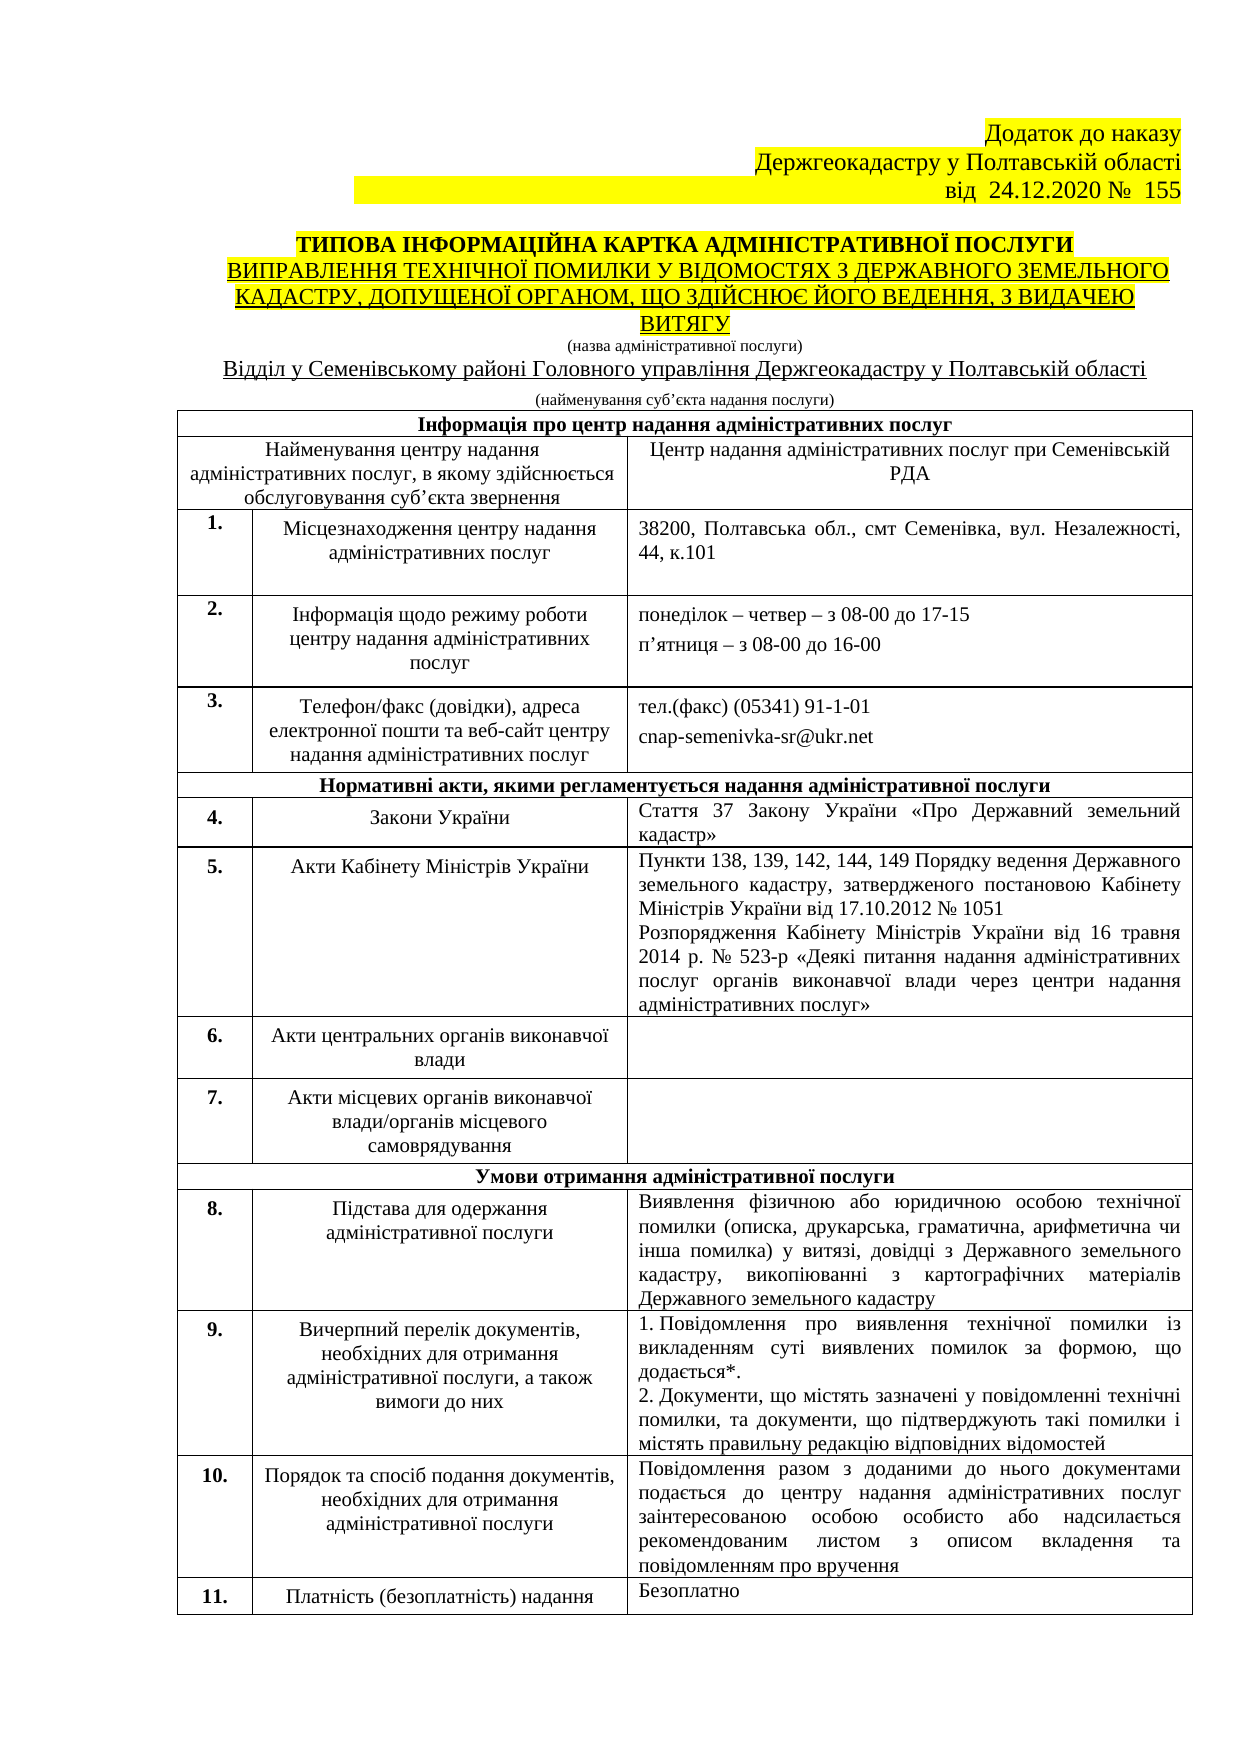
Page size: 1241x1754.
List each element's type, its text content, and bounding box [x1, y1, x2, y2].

table_header Додаток до наказу Держгеокадастру у Полтавській області від 24.12.2020 № 155 ТИПОВА ІНФОРМАЦІЙНА КАРТКА АДМІНІСТРАТИВНОЇ ПОСЛУГИ [177, 118, 1192, 257]
table_cell 1. Повідомлення про виявлення технічної помилки із викладенням суті виявлених помилок за формою, що додається*. 2. Документи, що містять зазначені у повідомленні технічні помилки, та документи, що підтверджують такі помилки і містять правильну редакцію відповідних відомостей [628, 1311, 1192, 1455]
table_cell понеділок – четвер – з 08-00 до 17-15 п’ятниця – з 08-00 до 16-00 [628, 596, 1192, 686]
table_cell Пункти 138, 139, 142, 144, 149 Порядку ведення Державного земельного кадастру, затвердженого постановою Кабінету Міністрів України від 17.10.2012 № 1051 Розпорядження Кабінету Міністрів України від 16 травня 2014 р. № 523-р «Деякі питання надання адміністративних послуг органів виконавчої влади через центри надання адміністративних послуг» [628, 848, 1192, 1016]
table_cell Інформація щодо режиму роботи центру надання адміністративних послуг [253, 596, 627, 686]
table_cell Інформація про центр надання адміністративних послуг [178, 411, 1192, 436]
table_cell 6. [178, 1017, 252, 1078]
table_cell [628, 1079, 1192, 1163]
table_cell 5. [178, 848, 252, 1016]
table_cell 1. [178, 510, 252, 594]
table_cell Умови отримання адміністративної послуги [178, 1164, 1192, 1188]
table_cell Порядок та спосіб подання документів, необхідних для отримання адміністративної послуги [253, 1456, 627, 1577]
table_cell 11. [178, 1578, 252, 1614]
table_cell Акти центральних органів виконавчої влади [253, 1017, 627, 1078]
table_cell Підстава для одержання адміністративної послуги [253, 1190, 627, 1310]
table_cell Акти місцевих органів виконавчої влади/органів місцевого самоврядування [253, 1079, 627, 1163]
table_cell 3. [178, 688, 252, 772]
table_cell [628, 1017, 1192, 1078]
table_cell Акти Кабінету Міністрів України [253, 848, 627, 1016]
table_cell 2. [178, 596, 252, 686]
table_cell ВИПРАВЛЕННЯ ТЕХНІЧНОЇ ПОМИЛКИ У ВІДОМОСТЯХ З ДЕРЖАВНОГО ЗЕМЕЛЬНОГО КАДАСТРУ, ДОПУЩЕНОЇ ОРГАНОМ, ЩО ЗДІЙСНЮЄ ЙОГО ВЕДЕННЯ, З ВИДАЧЕЮ ВИТЯГУ [177, 257, 1192, 336]
table_cell Закони України [253, 798, 627, 846]
table_cell Стаття 37 Закону України «Про Державний земельний кадастр» [628, 798, 1192, 846]
table_cell Найменування центру надання адміністративних послуг, в якому здійснюється обслуговування суб’єкта звернення [178, 437, 627, 509]
table_cell Повідомлення разом з доданими до нього документами подається до центру надання адміністративних послуг заінтересованою особою особисто або надсилається рекомендованим листом з описом вкладення та повідомленням про вручення [628, 1456, 1192, 1577]
table_cell Виявлення фізичною або юридичною особою технічної помилки (описка, друкарська, граматична, арифметична чи інша помилка) у витязі, довідці з Державного земельного кадастру, викопіюванні з картографічних матеріалів Державного земельного кадастру [628, 1190, 1192, 1310]
table_cell 9. [178, 1311, 252, 1455]
table_cell Центр надання адміністративних послуг при Семенівській РДА [628, 437, 1192, 509]
table_cell Вичерпний перелік документів, необхідних для отримання адміністративної послуги, а також вимоги до них [253, 1311, 627, 1455]
table_cell Нормативні акти, якими регламентується надання адміністративної послуги [178, 773, 1192, 797]
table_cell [253, 1578, 627, 1614]
table_cell Безоплатно [628, 1578, 1192, 1614]
table_cell 38200, Полтавська обл., смт Семенівка, вул. Незалежності, 44, к.101 [628, 510, 1192, 594]
table_cell 4. [178, 798, 252, 846]
table_cell 8. [178, 1190, 252, 1310]
table_cell Місцезнаходження центру надання адміністративних послуг [253, 510, 627, 594]
table_cell тел.(факс) (05341) 91-1-01 cnap-semenivka-sr@ukr.net [628, 688, 1192, 772]
table_cell 10. [178, 1456, 252, 1577]
table_cell (назва адміністративної послуги) Відділ у Семенівському районі Головного управління Держгеокадастру у Полтавській області (найменування суб’єкта надання послуги) [177, 336, 1192, 410]
table_cell Телефон/факс (довідки), адреса електронної пошти та веб-сайт центру надання адміністративних послуг [253, 688, 627, 772]
table_cell 7. [178, 1079, 252, 1163]
